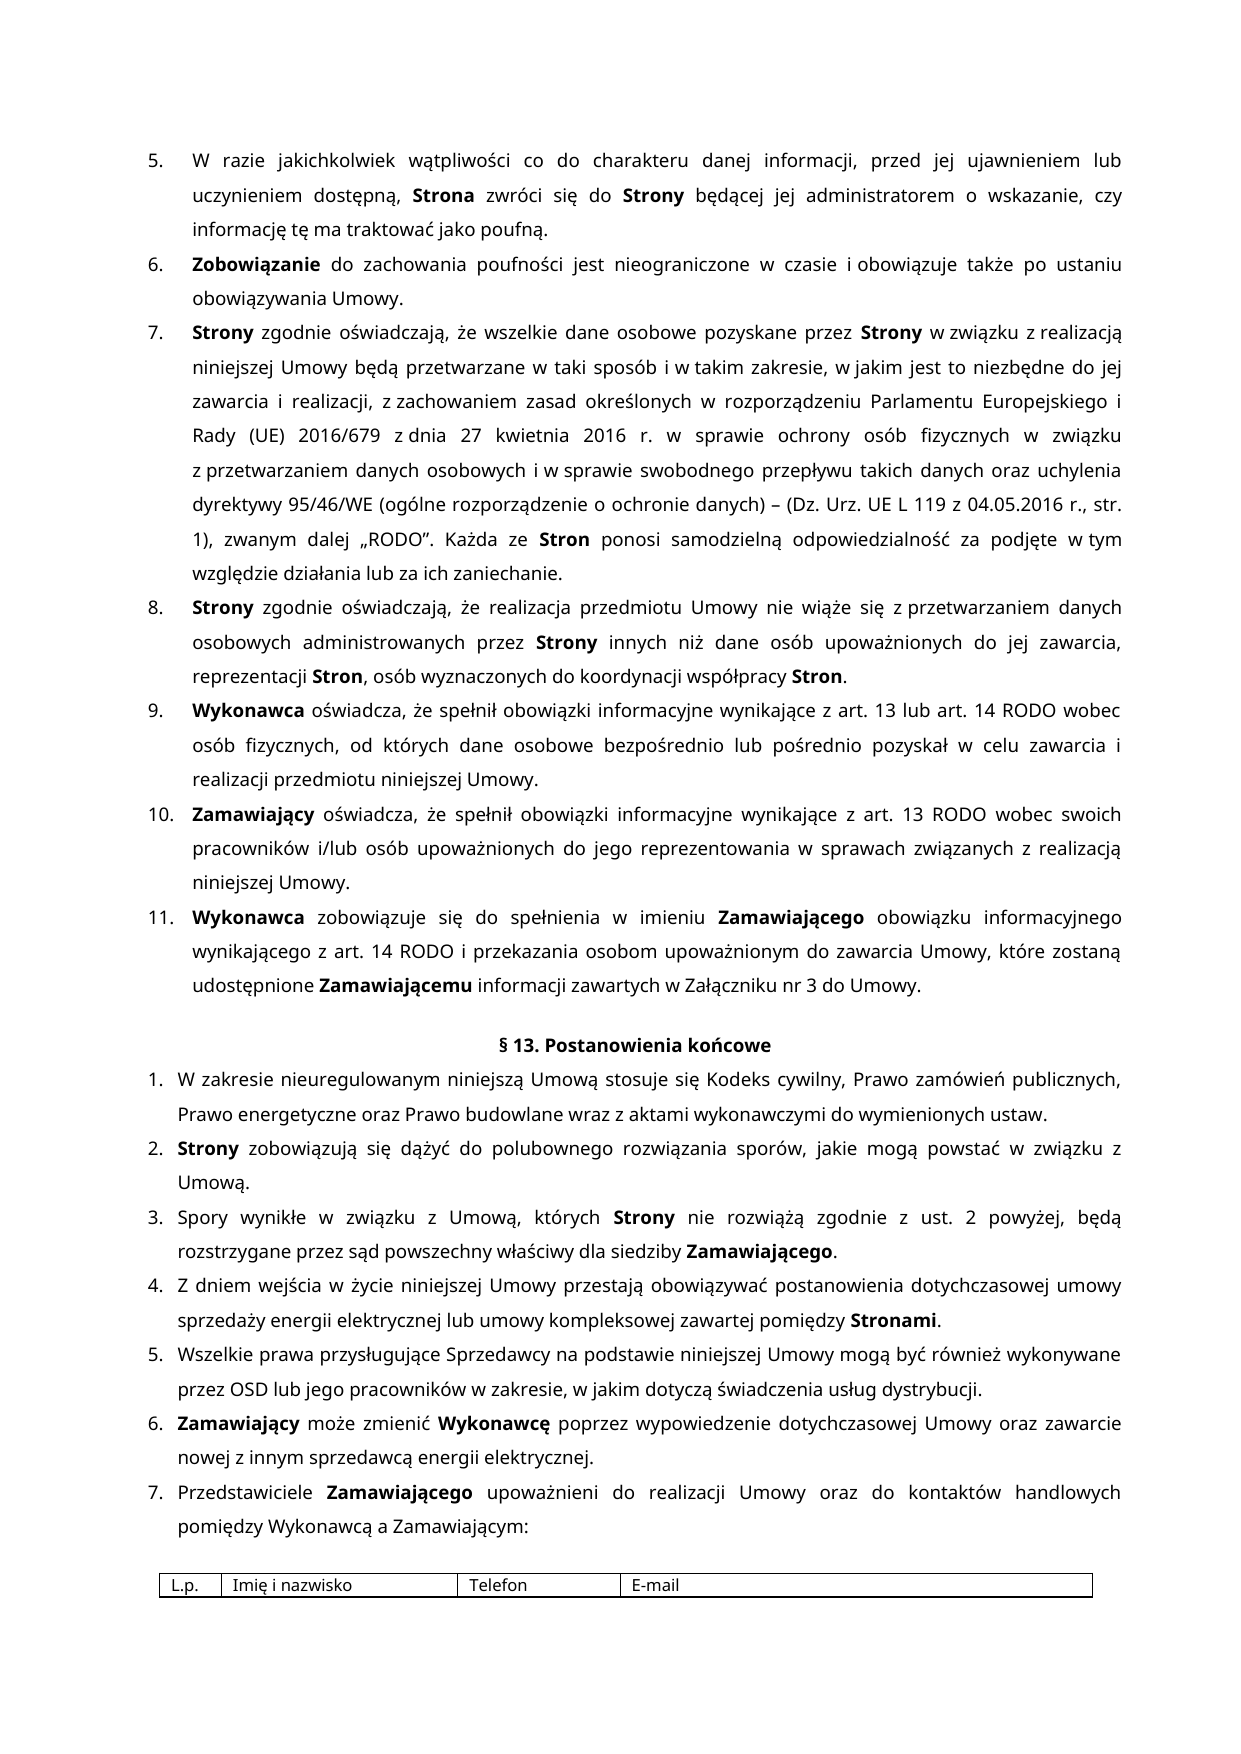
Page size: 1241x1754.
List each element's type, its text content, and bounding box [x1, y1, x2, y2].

list Zobowiązanie do zachowania poufności jest nieograniczone w czasie i obowiązuje także po ustaniu obowiązywania Umowy. [148, 251, 1122, 311]
table_header Telefon [458, 1574, 620, 1596]
table_header L.p. [160, 1574, 221, 1596]
text § 13. Postanowienia końcowe [148, 1032, 1122, 1058]
list Spory wynikłe w związku z Umową, których Strony nie rozwiążą zgodnie z ust. 2 powyżej, będą rozstrzygane przez sąd powszechny właściwy dla siedziby Zamawiającego. [148, 1204, 1122, 1264]
table_header Imię i nazwisko [222, 1574, 457, 1596]
list W razie jakichkolwiek wątpliwości co do charakteru danej informacji, przed jej ujawnieniem lub uczynieniem dostępną, Strona zwróci się do Strony będącej jej administratorem o wskazanie, czy informację tę ma traktować jako poufną. [148, 148, 1122, 242]
list Strony zgodnie oświadczają, że wszelkie dane osobowe pozyskane przez Strony w związku z realizacją niniejszej Umowy będą przetwarzane w taki sposób i w takim zakresie, w jakim jest to niezbędne do jej zawarcia i realizacji, z zachowaniem zasad określonych w rozporządzeniu Parlamentu Europejskiego i Rady (UE) 2016/679 z dnia 27 kwietnia 2016 r. w sprawie ochrony osób fizycznych w związku z przetwarzaniem danych osobowych i w sprawie swobodnego przepływu takich danych oraz uchylenia dyrektywy 95/46/WE (ogólne rozporządzenie o ochronie danych) – (Dz. Urz. UE L 119 z 04.05.2016 r., str. 1), zwanym dalej „RODO”. Każda ze Stron ponosi samodzielną odpowiedzialność za podjęte w tym względzie działania lub za ich zaniechanie. [148, 319, 1122, 586]
list Przedstawiciele Zamawiającego upoważnieni do realizacji Umowy oraz do kontaktów handlowych pomiędzy Wykonawcą a Zamawiającym: [148, 1479, 1122, 1539]
list Zamawiający oświadcza, że spełnił obowiązki informacyjne wynikające z art. 13 RODO wobec swoich pracowników i/lub osób upoważnionych do jego reprezentowania w sprawach związanych z realizacją niniejszej Umowy. [148, 801, 1122, 895]
list Zamawiający może zmienić Wykonawcę poprzez wypowiedzenie dotychczasowej Umowy oraz zawarcie nowej z innym sprzedawcą energii elektrycznej. [148, 1410, 1122, 1470]
list Strony zgodnie oświadczają, że realizacja przedmiotu Umowy nie wiąże się z przetwarzaniem danych osobowych administrowanych przez Strony innych niż dane osób upoważnionych do jej zawarcia, reprezentacji Stron, osób wyznaczonych do koordynacji współpracy Stron. [148, 594, 1122, 689]
list W zakresie nieuregulowanym niniejszą Umową stosuje się Kodeks cywilny, Prawo zamówień publicznych, Prawo energetyczne oraz Prawo budowlane wraz z aktami wykonawczymi do wymienionych ustaw. [148, 1066, 1122, 1126]
list Wszelkie prawa przysługujące Sprzedawcy na podstawie niniejszej Umowy mogą być również wykonywane przez OSD lub jego pracowników w zakresie, w jakim dotyczą świadczenia usług dystrybucji. [148, 1341, 1122, 1401]
list Strony zobowiązują się dążyć do polubownego rozwiązania sporów, jakie mogą powstać w związku z Umową. [148, 1135, 1122, 1195]
list Wykonawca oświadcza, że spełnił obowiązki informacyjne wynikające z art. 13 lub art. 14 RODO wobec osób fizycznych, od których dane osobowe bezpośrednio lub pośrednio pozyskał w celu zawarcia i realizacji przedmiotu niniejszej Umowy. [148, 698, 1122, 792]
table_header E-mail [621, 1574, 1092, 1596]
list Wykonawca zobowiązuje się do spełnienia w imieniu Zamawiającego obowiązku informacyjnego wynikającego z art. 14 RODO i przekazania osobom upoważnionym do zawarcia Umowy, które zostaną udostępnione Zamawiającemu informacji zawartych w Załączniku nr 3 do Umowy. [148, 904, 1122, 998]
list Z dniem wejścia w życie niniejszej Umowy przestają obowiązywać postanowienia dotychczasowej umowy sprzedaży energii elektrycznej lub umowy kompleksowej zawartej pomiędzy Stronami. [148, 1273, 1122, 1333]
